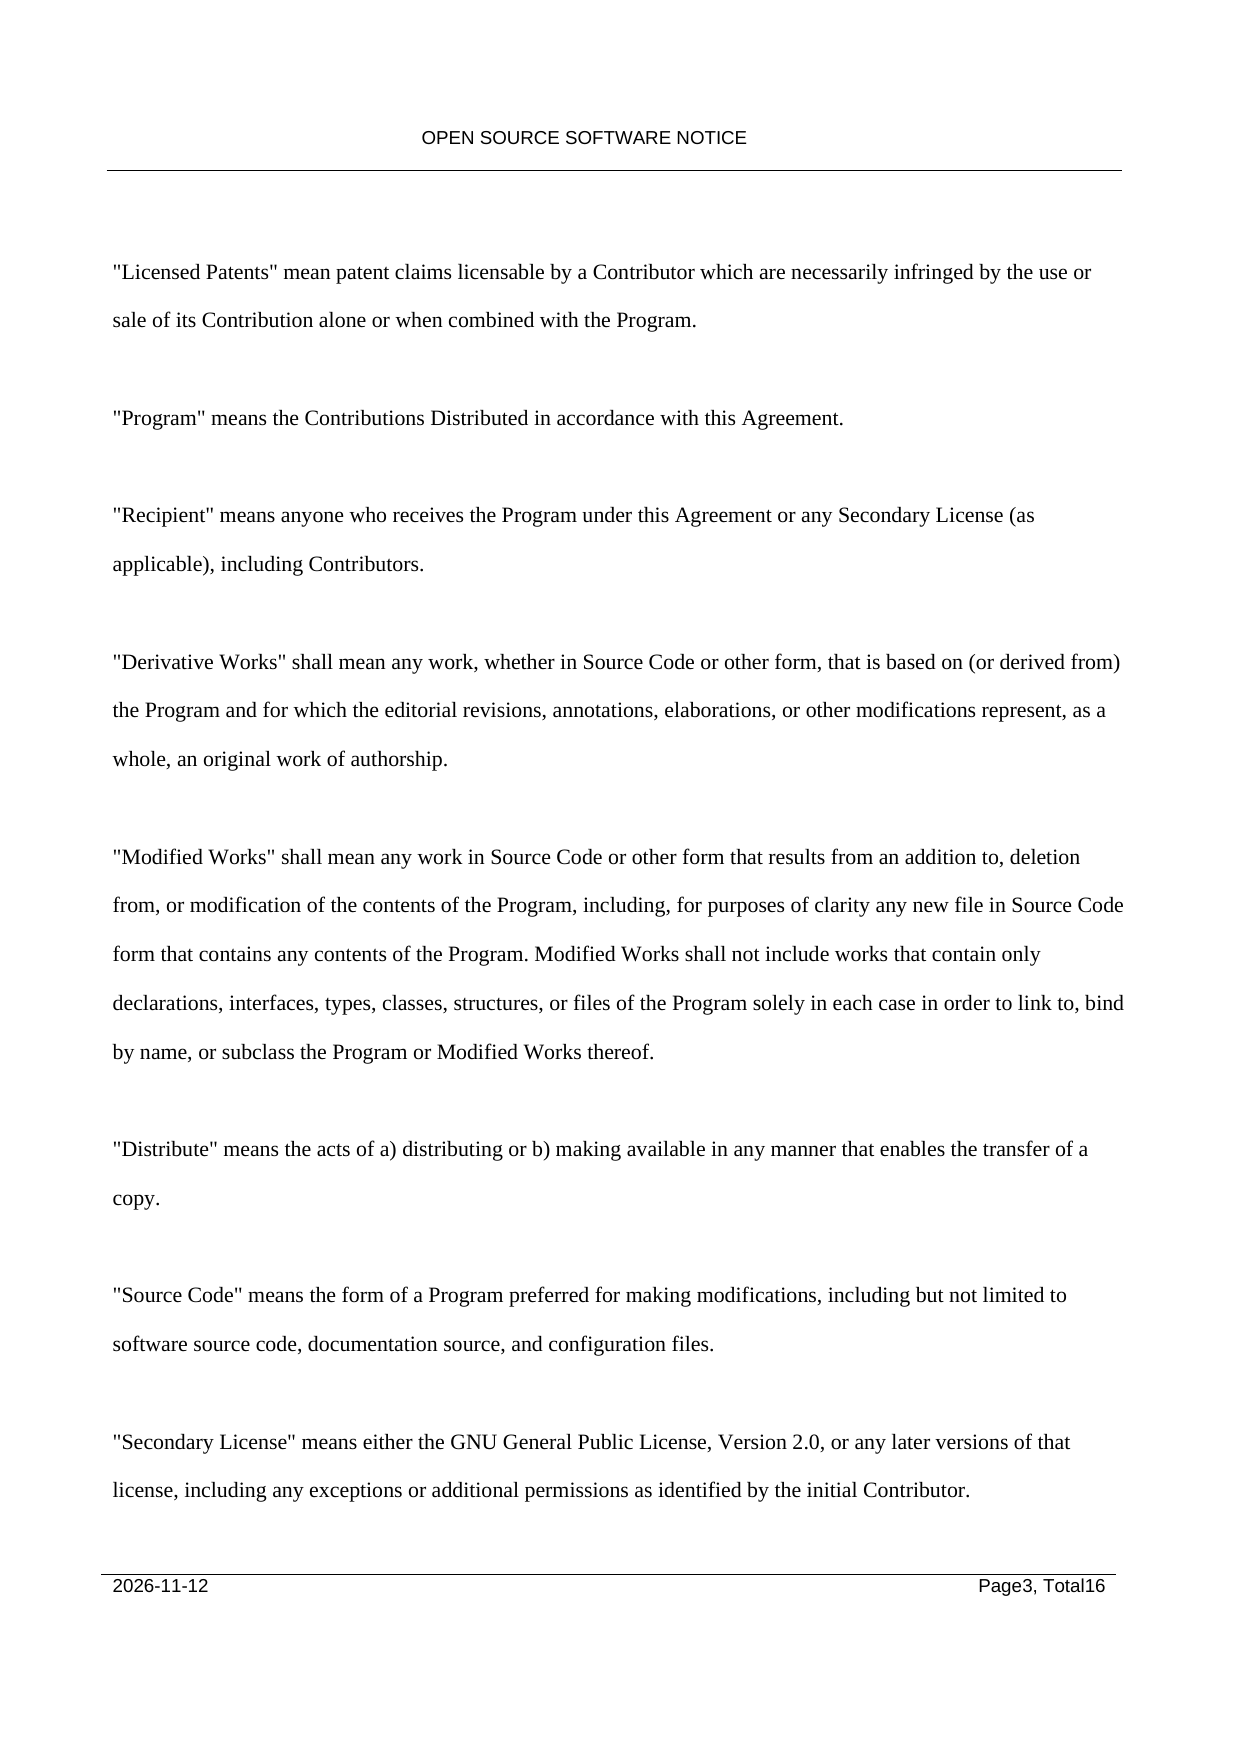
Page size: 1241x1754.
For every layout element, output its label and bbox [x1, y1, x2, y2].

text [112, 206, 1128, 1506]
